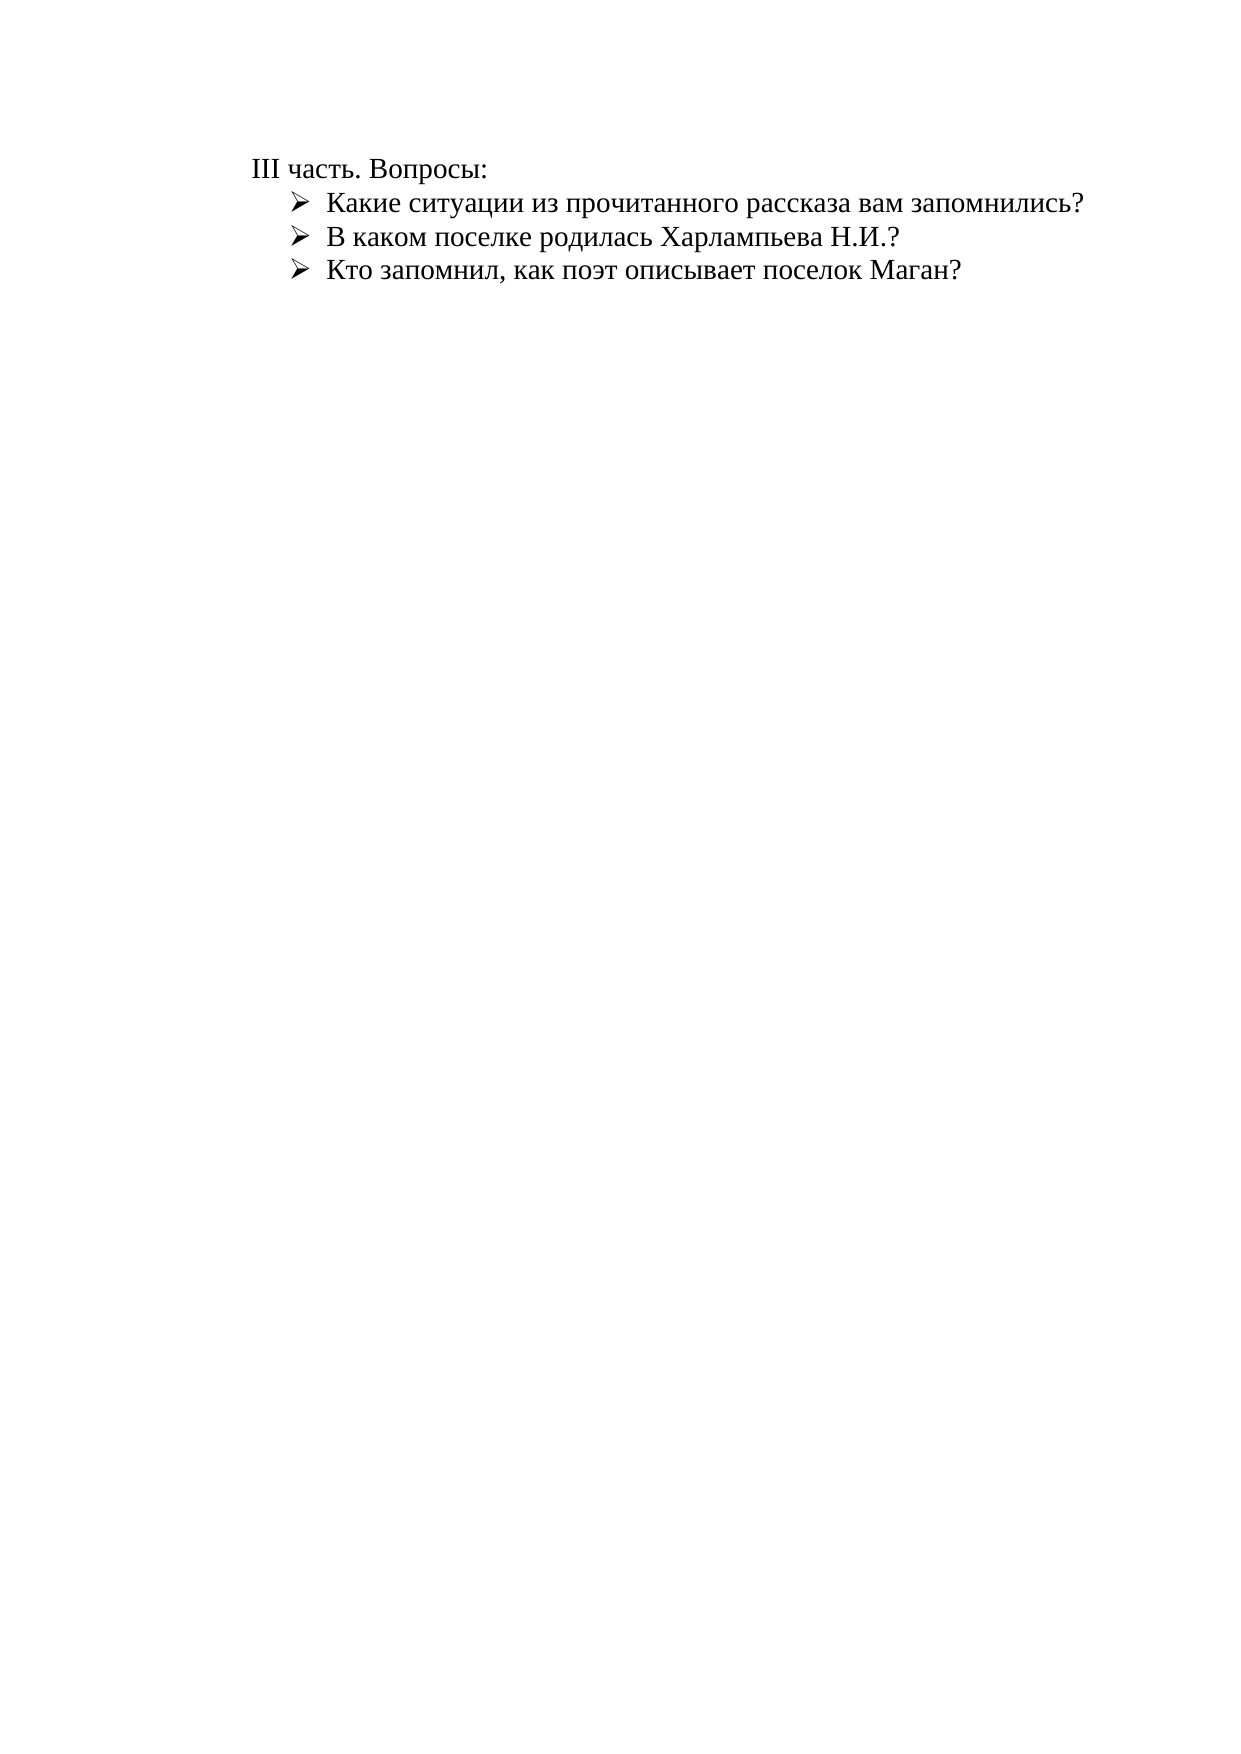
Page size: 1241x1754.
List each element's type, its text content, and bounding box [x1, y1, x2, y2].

list Какие ситуации из прочитанного рассказа вам запомнились? [288, 185, 1152, 219]
text III часть. Вопросы: [177, 152, 1152, 185]
list В каком поселке родилась Харлампьева Н.И.? [288, 219, 1152, 252]
list Кто запомнил, как поэт описывает поселок Маган? [288, 252, 1152, 286]
